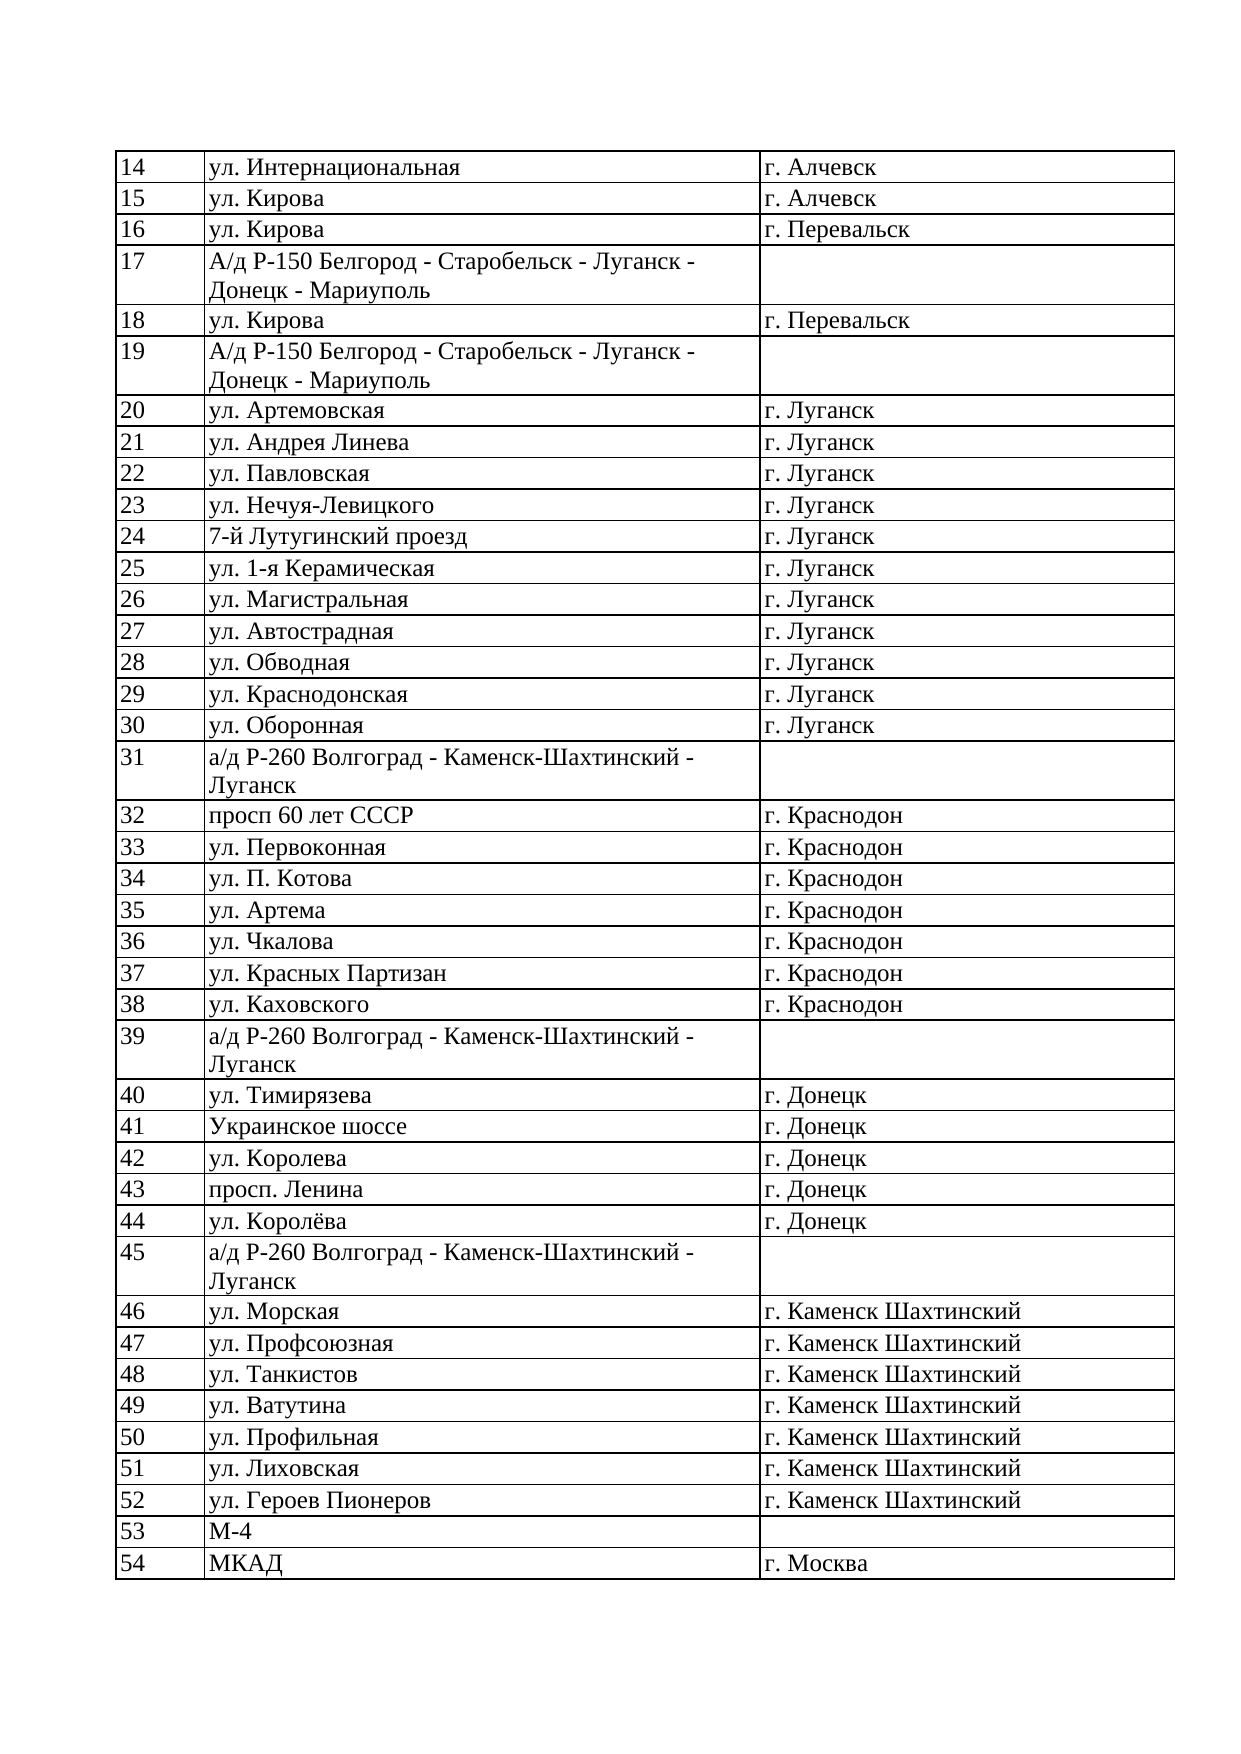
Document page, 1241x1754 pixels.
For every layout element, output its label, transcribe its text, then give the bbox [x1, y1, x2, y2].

table_cell [761, 337, 1174, 394]
table_cell 46 [117, 1296, 204, 1326]
table_cell 23 [117, 490, 204, 520]
table_cell 24 [117, 521, 204, 551]
table_cell г. Алчевск [761, 183, 1174, 213]
table_cell 7-й Лутугинский проезд [205, 521, 759, 551]
table_cell г. Алчевск [761, 152, 1174, 181]
table_cell 19 [117, 337, 204, 394]
table_cell г. Луганск [761, 490, 1174, 520]
table_cell 31 [117, 742, 204, 799]
table_cell г. Донецк [761, 1080, 1174, 1110]
table_cell ул. П. Котова [205, 864, 759, 893]
table_cell ул. Профсоюзная [205, 1328, 759, 1358]
table_cell 16 [117, 215, 204, 244]
table_cell ул. Артема [205, 895, 759, 925]
table_cell М-4 [205, 1517, 759, 1546]
table_cell г. Луганск [761, 396, 1174, 425]
table_cell 53 [117, 1517, 204, 1546]
table_cell [761, 1021, 1174, 1078]
table_cell г. Луганск [761, 679, 1174, 708]
table_cell ул. Оборонная [205, 710, 759, 740]
table_cell 17 [117, 246, 204, 303]
table_cell ул. Профильная [205, 1422, 759, 1452]
table_cell ул. Лиховская [205, 1454, 759, 1483]
table_cell ул. Нечуя-Левицкого [205, 490, 759, 520]
table_cell ул. Кирова [205, 183, 759, 213]
table_cell ул. Героев Пионеров [205, 1485, 759, 1515]
table_cell 50 [117, 1422, 204, 1452]
table_cell 47 [117, 1328, 204, 1358]
table_cell 28 [117, 647, 204, 677]
table_cell Украинское шоссе [205, 1111, 759, 1141]
table_cell ул. Краснодонская [205, 679, 759, 708]
table_cell А/д Р-150 Белгород - Старобельск - Луганск - Донецк - Мариуполь [205, 337, 759, 394]
table_cell г. Каменск Шахтинский [761, 1485, 1174, 1515]
table_cell г. Краснодон [761, 958, 1174, 988]
table_cell [761, 742, 1174, 799]
table_cell 15 [117, 183, 204, 213]
table_cell ул. Интернациональная [205, 152, 759, 181]
table_cell 26 [117, 584, 204, 614]
table_cell г. Каменск Шахтинский [761, 1359, 1174, 1389]
table_cell г. Краснодон [761, 832, 1174, 862]
table_cell ул. Кирова [205, 215, 759, 244]
table_cell 43 [117, 1174, 204, 1204]
table_cell просп 60 лет СCСР [205, 801, 759, 831]
table_cell ул. Первоконная [205, 832, 759, 862]
table_cell 30 [117, 710, 204, 740]
table_cell ул. Королева [205, 1143, 759, 1173]
table_cell г. Краснодон [761, 927, 1174, 956]
table_cell ул. Тимирязева [205, 1080, 759, 1110]
table_cell г. Каменск Шахтинский [761, 1296, 1174, 1326]
table_cell 38 [117, 990, 204, 1019]
table_cell а/д Р-260 Волгоград - Каменск-Шахтинский - Луганск [205, 1237, 759, 1295]
table_cell А/д Р-150 Белгород - Старобельск - Луганск - Донецк - Мариуполь [205, 246, 759, 303]
table_cell 14 [117, 152, 204, 181]
table_cell г. Москва [761, 1548, 1174, 1578]
table_cell ул. 1-я Керамическая [205, 553, 759, 583]
table_cell ул. Андрея Линева [205, 427, 759, 457]
table_cell г. Каменск Шахтинский [761, 1328, 1174, 1358]
table_cell ул. Артемовская [205, 396, 759, 425]
table_cell 54 [117, 1548, 204, 1578]
table_cell 45 [117, 1237, 204, 1295]
table_cell 49 [117, 1391, 204, 1421]
table_cell 44 [117, 1206, 204, 1236]
table_cell 32 [117, 801, 204, 831]
table_cell [761, 246, 1174, 303]
table_cell г. Каменск Шахтинский [761, 1454, 1174, 1483]
table_cell г. Донецк [761, 1143, 1174, 1173]
table_cell ул. Королёва [205, 1206, 759, 1236]
table_cell г. Каменск Шахтинский [761, 1422, 1174, 1452]
table_cell г. Луганск [761, 647, 1174, 677]
table_cell 37 [117, 958, 204, 988]
table_cell г. Перевальск [761, 305, 1174, 335]
table_cell г. Краснодон [761, 895, 1174, 925]
table_cell МКАД [205, 1548, 759, 1578]
table_cell 35 [117, 895, 204, 925]
table_cell ул. Танкистов [205, 1359, 759, 1389]
table_cell 36 [117, 927, 204, 956]
table_cell ул. Павловская [205, 458, 759, 488]
table_cell ул. Ватутина [205, 1391, 759, 1421]
table_cell ул. Автострадная [205, 616, 759, 646]
table_cell ул. Морская [205, 1296, 759, 1326]
table_cell а/д Р-260 Волгоград - Каменск-Шахтинский - Луганск [205, 1021, 759, 1078]
table_cell г. Луганск [761, 521, 1174, 551]
table_cell г. Донецк [761, 1111, 1174, 1141]
table_cell ул. Кирова [205, 305, 759, 335]
table_cell г. Краснодон [761, 801, 1174, 831]
table_cell г. Луганск [761, 427, 1174, 457]
table_cell 41 [117, 1111, 204, 1141]
table_cell 42 [117, 1143, 204, 1173]
table_cell 51 [117, 1454, 204, 1483]
table_cell 34 [117, 864, 204, 893]
table_cell 20 [117, 396, 204, 425]
table_cell г. Краснодон [761, 864, 1174, 893]
table_cell ул. Каховского [205, 990, 759, 1019]
table_cell ул. Обводная [205, 647, 759, 677]
table_cell просп. Ленина [205, 1174, 759, 1204]
table_cell г. Перевальск [761, 215, 1174, 244]
table_cell [761, 1517, 1174, 1546]
table_cell ул. Чкалова [205, 927, 759, 956]
table_cell г. Луганск [761, 458, 1174, 488]
table_cell г. Луганск [761, 616, 1174, 646]
table_cell г. Донецк [761, 1174, 1174, 1204]
table_cell 27 [117, 616, 204, 646]
table_cell 33 [117, 832, 204, 862]
table_cell 22 [117, 458, 204, 488]
table_cell г. Каменск Шахтинский [761, 1391, 1174, 1421]
table_cell ул. Красных Партизан [205, 958, 759, 988]
table_cell 39 [117, 1021, 204, 1078]
table_cell 29 [117, 679, 204, 708]
table_cell ул. Магистральная [205, 584, 759, 614]
table_cell 48 [117, 1359, 204, 1389]
table_cell 52 [117, 1485, 204, 1515]
table_cell г. Луганск [761, 553, 1174, 583]
table_cell г. Луганск [761, 584, 1174, 614]
table_cell 21 [117, 427, 204, 457]
table_cell г. Краснодон [761, 990, 1174, 1019]
table_cell г. Донецк [761, 1206, 1174, 1236]
table_cell а/д Р-260 Волгоград - Каменск-Шахтинский - Луганск [205, 742, 759, 799]
table_cell [761, 1237, 1174, 1295]
table_cell 40 [117, 1080, 204, 1110]
table_cell 18 [117, 305, 204, 335]
table_cell г. Луганск [761, 710, 1174, 740]
table_cell 25 [117, 553, 204, 583]
